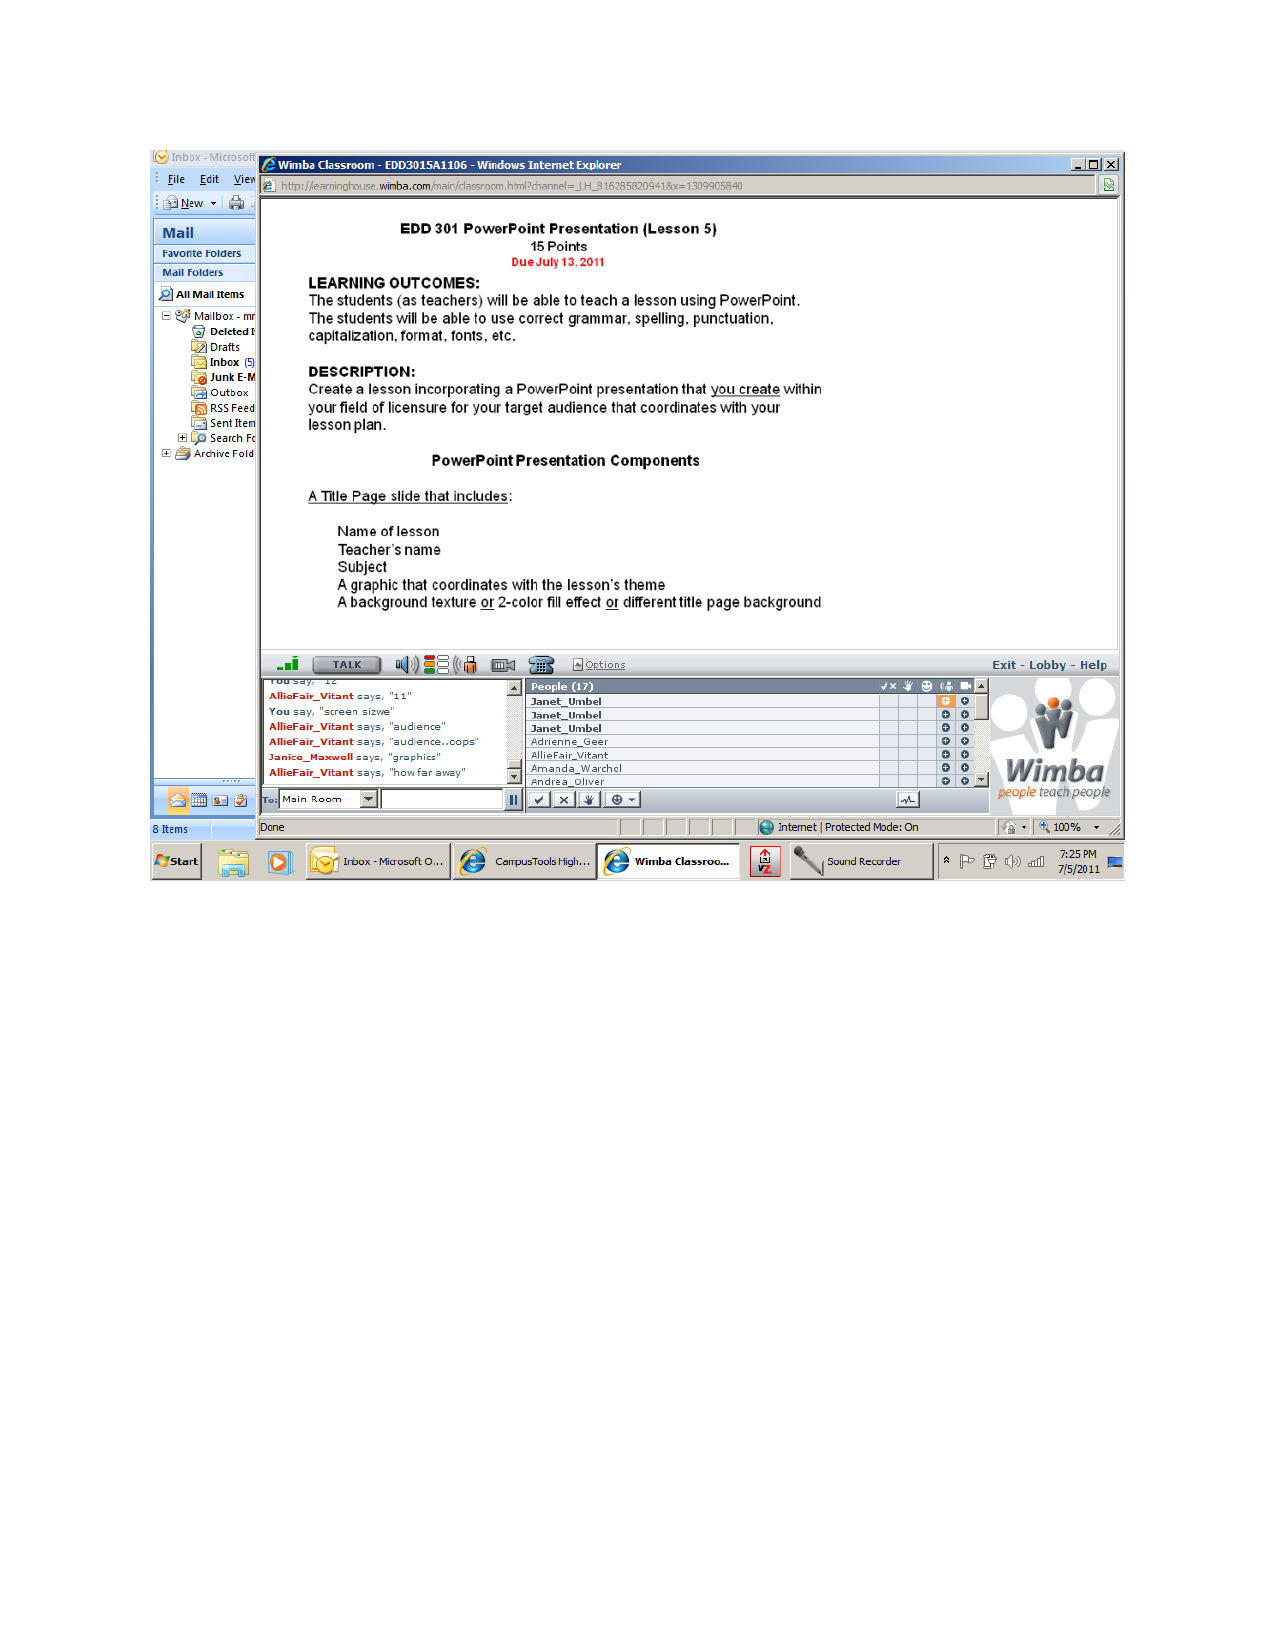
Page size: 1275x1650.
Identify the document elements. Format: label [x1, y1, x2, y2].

picture [150, 150, 1125, 881]
